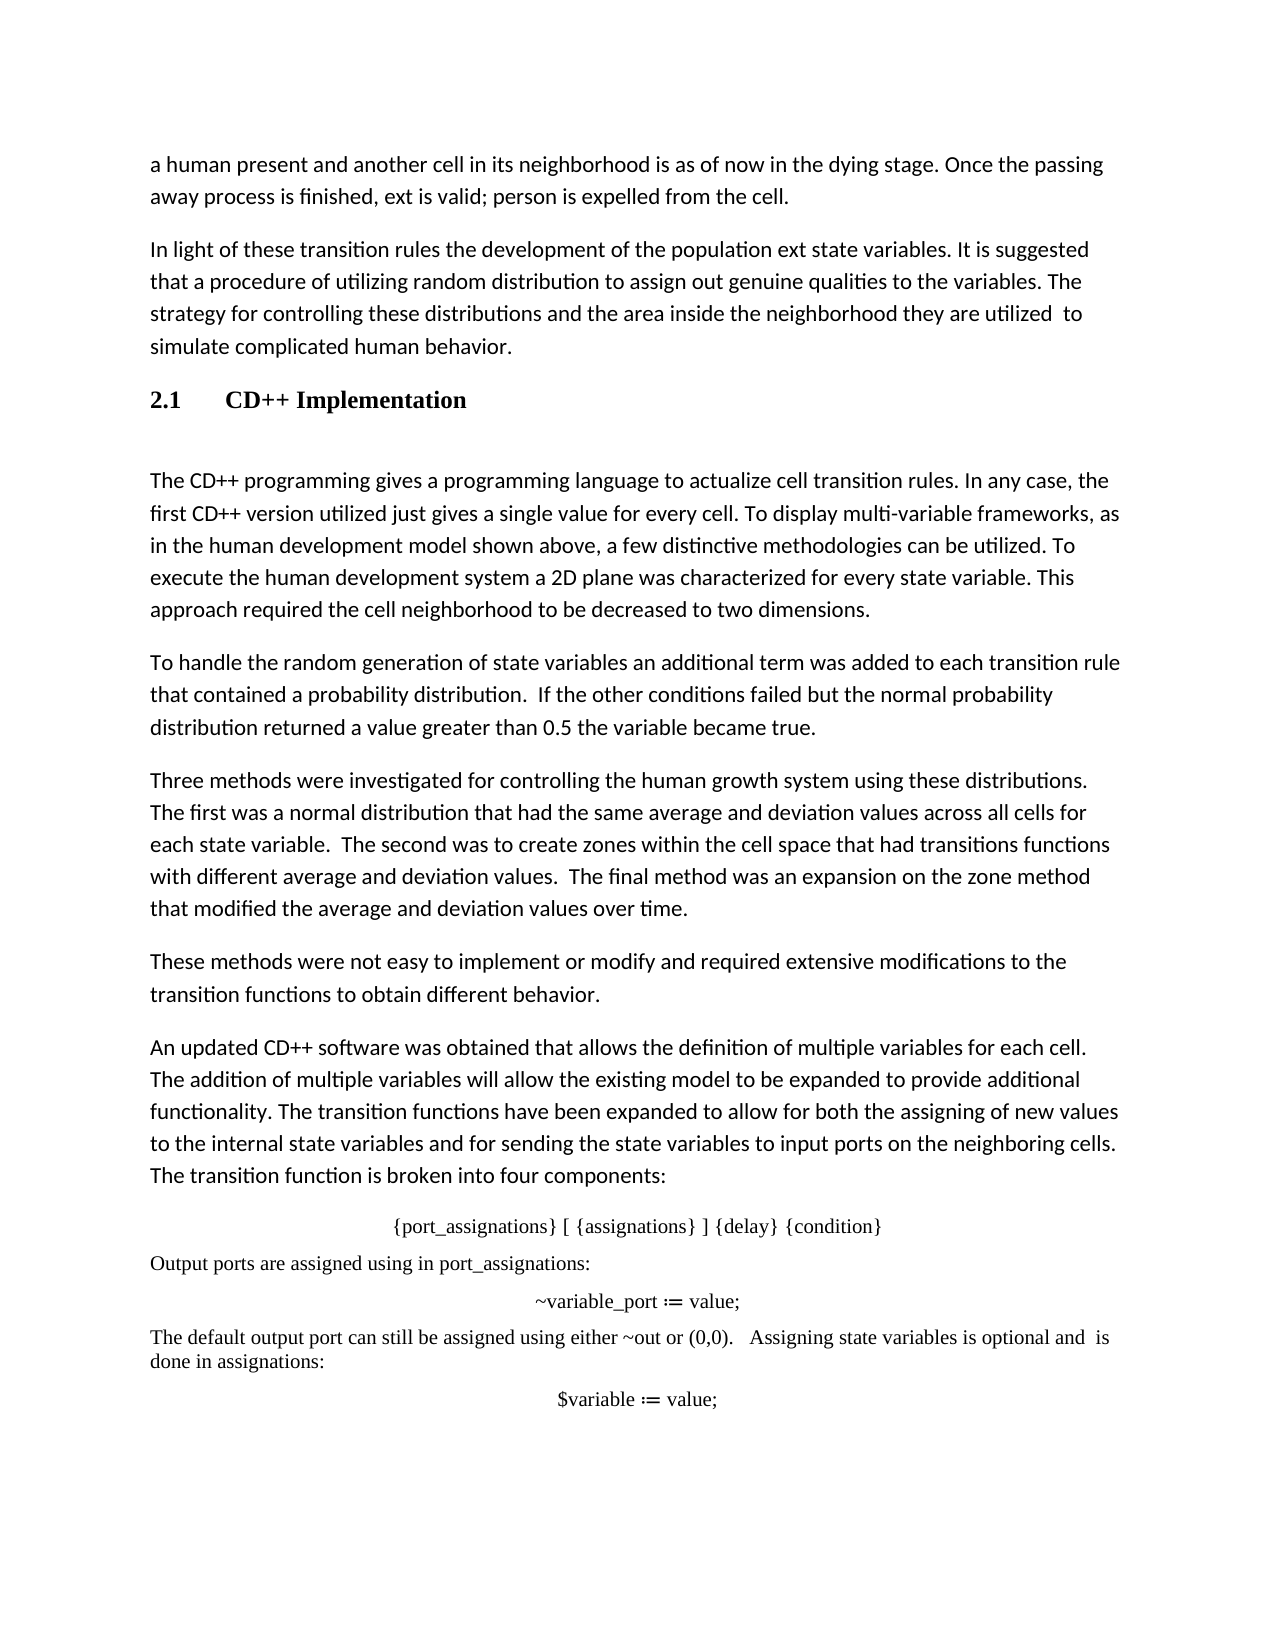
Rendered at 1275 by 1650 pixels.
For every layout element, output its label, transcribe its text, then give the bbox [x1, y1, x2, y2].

text $variable ≔ value; [150, 1386, 1125, 1411]
text Three methods were investigated for controlling the human growth system using these distributions. The first was a normal distribution that had the same average and deviation values across all cells for each state variable. The second was to create zones within the cell space that had transitions functions with different average and deviation values. The final method was an expansion on the zone method that modified the average and deviation values over time. [150, 766, 1125, 922]
text To handle the random generation of state variables an additional term was added to each transition rule that contained a probability distribution. If the other conditions failed but the normal probability distribution returned a value greater than 0.5 the variable became true. [150, 648, 1125, 741]
subtitle CD++ Implementation [150, 385, 1125, 413]
text The default output port can still be assigned using either ~out or (0,0). Assigning state variables is optional and is done in assignations: [150, 1325, 1125, 1373]
text An updated CD++ software was obtained that allows the definition of multiple variables for each cell. The addition of multiple variables will allow the existing model to be expanded to provide additional functionality. The transition functions have been expanded to allow for both the assigning of new values to the internal state variables and for sending the state variables to input ports on the neighboring cells. The transition function is broken into four components: [150, 1033, 1125, 1189]
text The CD++ programming gives a programming language to actualize cell transition rules. In any case, the first CD++ version utilized just gives a single value for every cell. To display multi-variable frameworks, as in the human development model shown above, a few distinctive methodologies can be utilized. To execute the human development system a 2D plane was characterized for every state variable. This approach required the cell neighborhood to be decreased to two dimensions. [150, 467, 1125, 623]
text ~variable_port ≔ value; [150, 1288, 1125, 1313]
text In light of these transition rules the development of the population ext state variables. It is suggested that a procedure of utilizing random distribution to assign out genuine qualities to the variables. The strategy for controlling these distributions and the area inside the neighborhood they are utilized to simulate complicated human behavior. [150, 235, 1125, 360]
text These methods were not easy to implement or modify and required extensive modifications to the transition functions to obtain different behavior. [150, 947, 1125, 1008]
text {port_assignations} [ {assignations} ] {delay} {condition} [150, 1214, 1125, 1238]
text Output ports are assigned using in port_assignations: [150, 1251, 1125, 1275]
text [150, 150, 1125, 210]
